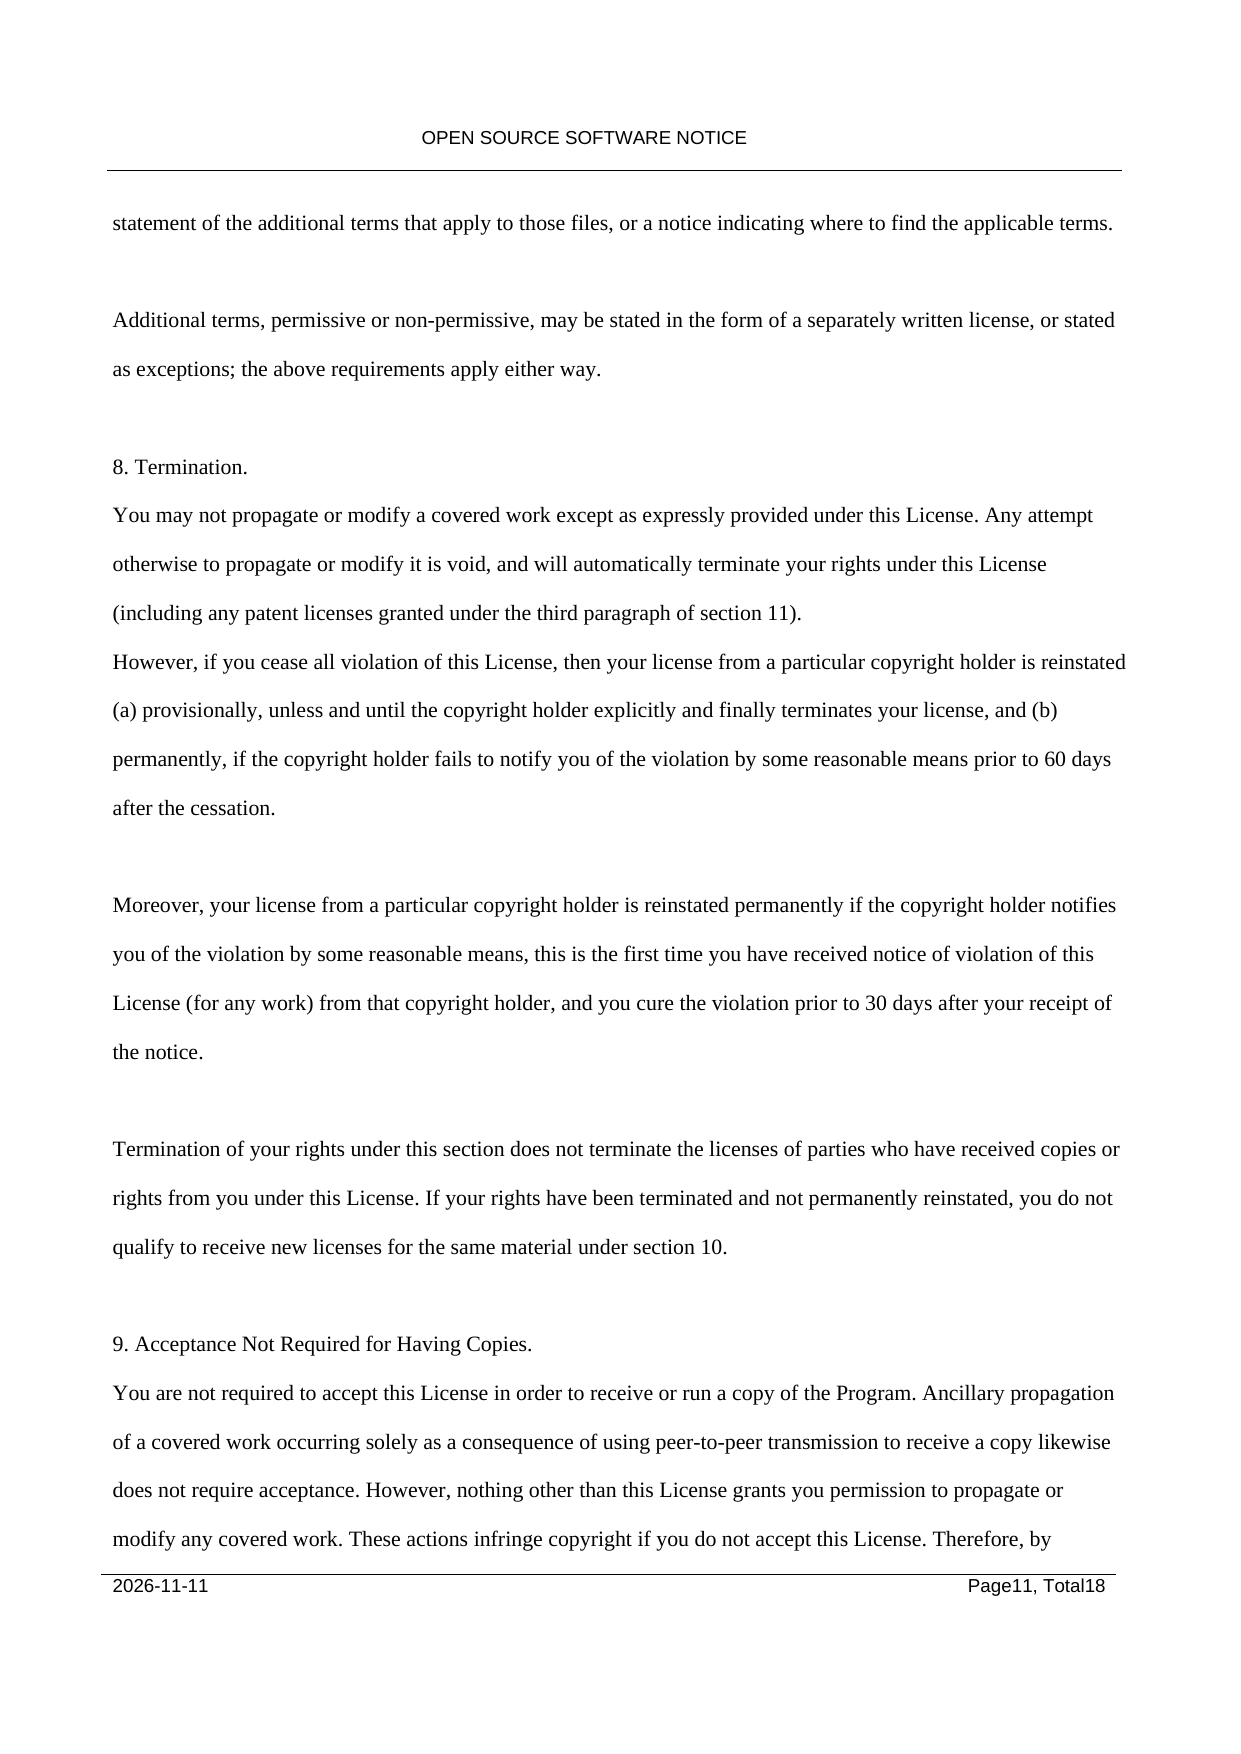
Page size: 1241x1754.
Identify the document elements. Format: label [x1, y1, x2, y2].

text [112, 206, 1128, 1555]
